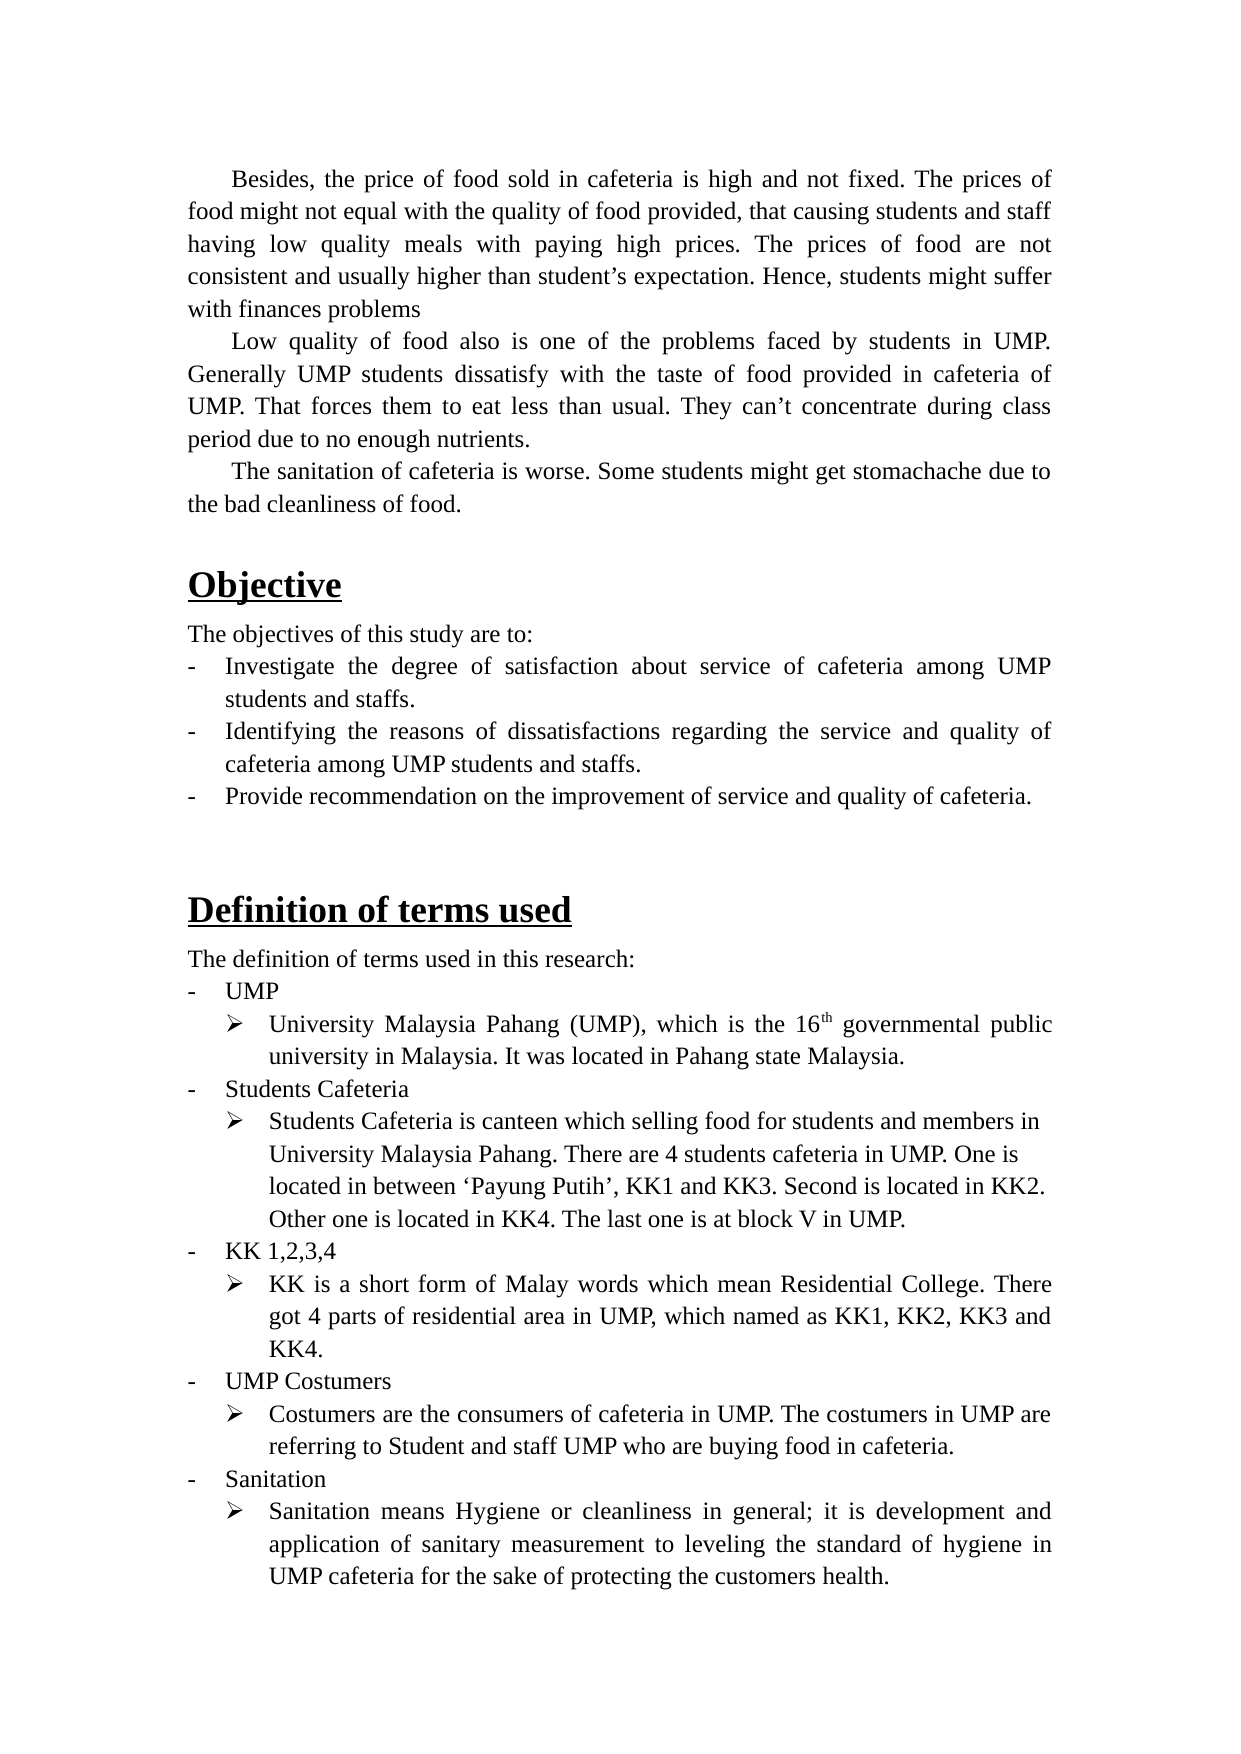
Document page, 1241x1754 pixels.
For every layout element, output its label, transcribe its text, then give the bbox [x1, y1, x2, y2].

list Investigate the degree of satisfaction about service of cafeteria among UMP students and staffs. [187, 649, 1053, 714]
text Definition of terms used [187, 877, 1053, 942]
list Identifying the reasons of dissatisfactions regarding the service and quality of cafeteria among UMP students and staffs. [187, 714, 1053, 779]
list UMP [187, 974, 1053, 1007]
list University Malaysia Pahang (UMP), which is the 16th governmental public university in Malaysia. It was located in Pahang state Malaysia. [225, 1007, 1053, 1072]
list Sanitation means Hygiene or cleanliness in general; it is development and application of sanitary measurement to leveling the standard of hygiene in UMP cafeteria for the sake of protecting the customers health. [225, 1494, 1053, 1592]
list Costumers are the consumers of cafeteria in UMP. The costumers in UMP are referring to Student and staff UMP who are buying food in cafeteria. [225, 1397, 1053, 1462]
text The definition of terms used in this research: [187, 942, 1053, 974]
list KK is a short form of Malay words which mean Residential College. There got 4 parts of residential area in UMP, which named as KK1, KK2, KK3 and KK4. [225, 1267, 1053, 1364]
text The sanitation of cafeteria is worse. Some students might get stomachache due to the bad cleanliness of food. [187, 454, 1053, 519]
text Objective [187, 552, 1053, 617]
list Students Cafeteria [187, 1072, 1053, 1104]
list Students Cafeteria is canteen which selling food for students and members in University Malaysia Pahang. There are 4 students cafeteria in UMP. One is located in between ‘Payung Putih’, KK1 and KK3. Second is located in KK2. Other one is located in KK4. The last one is at block V in UMP. [225, 1104, 1053, 1234]
text Besides, the price of food sold in cafeteria is high and not fixed. The prices of food might not equal with the quality of food provided, that causing students and staff having low quality meals with paying high prices. The prices of food are not consistent and usually higher than student’s expectation. Hence, students might suffer with finances problems [187, 162, 1053, 324]
list Sanitation [187, 1462, 1053, 1494]
list Provide recommendation on the improvement of service and quality of cafeteria. [187, 779, 1053, 812]
list KK 1,2,3,4 [187, 1234, 1053, 1267]
text Low quality of food also is one of the problems faced by students in UMP. Generally UMP students dissatisfy with the taste of food provided in cafeteria of UMP. That forces them to eat less than usual. They can’t concentrate during class period due to no enough nutrients. [187, 324, 1053, 454]
list UMP Costumers [187, 1364, 1053, 1397]
text The objectives of this study are to: [187, 617, 1053, 649]
